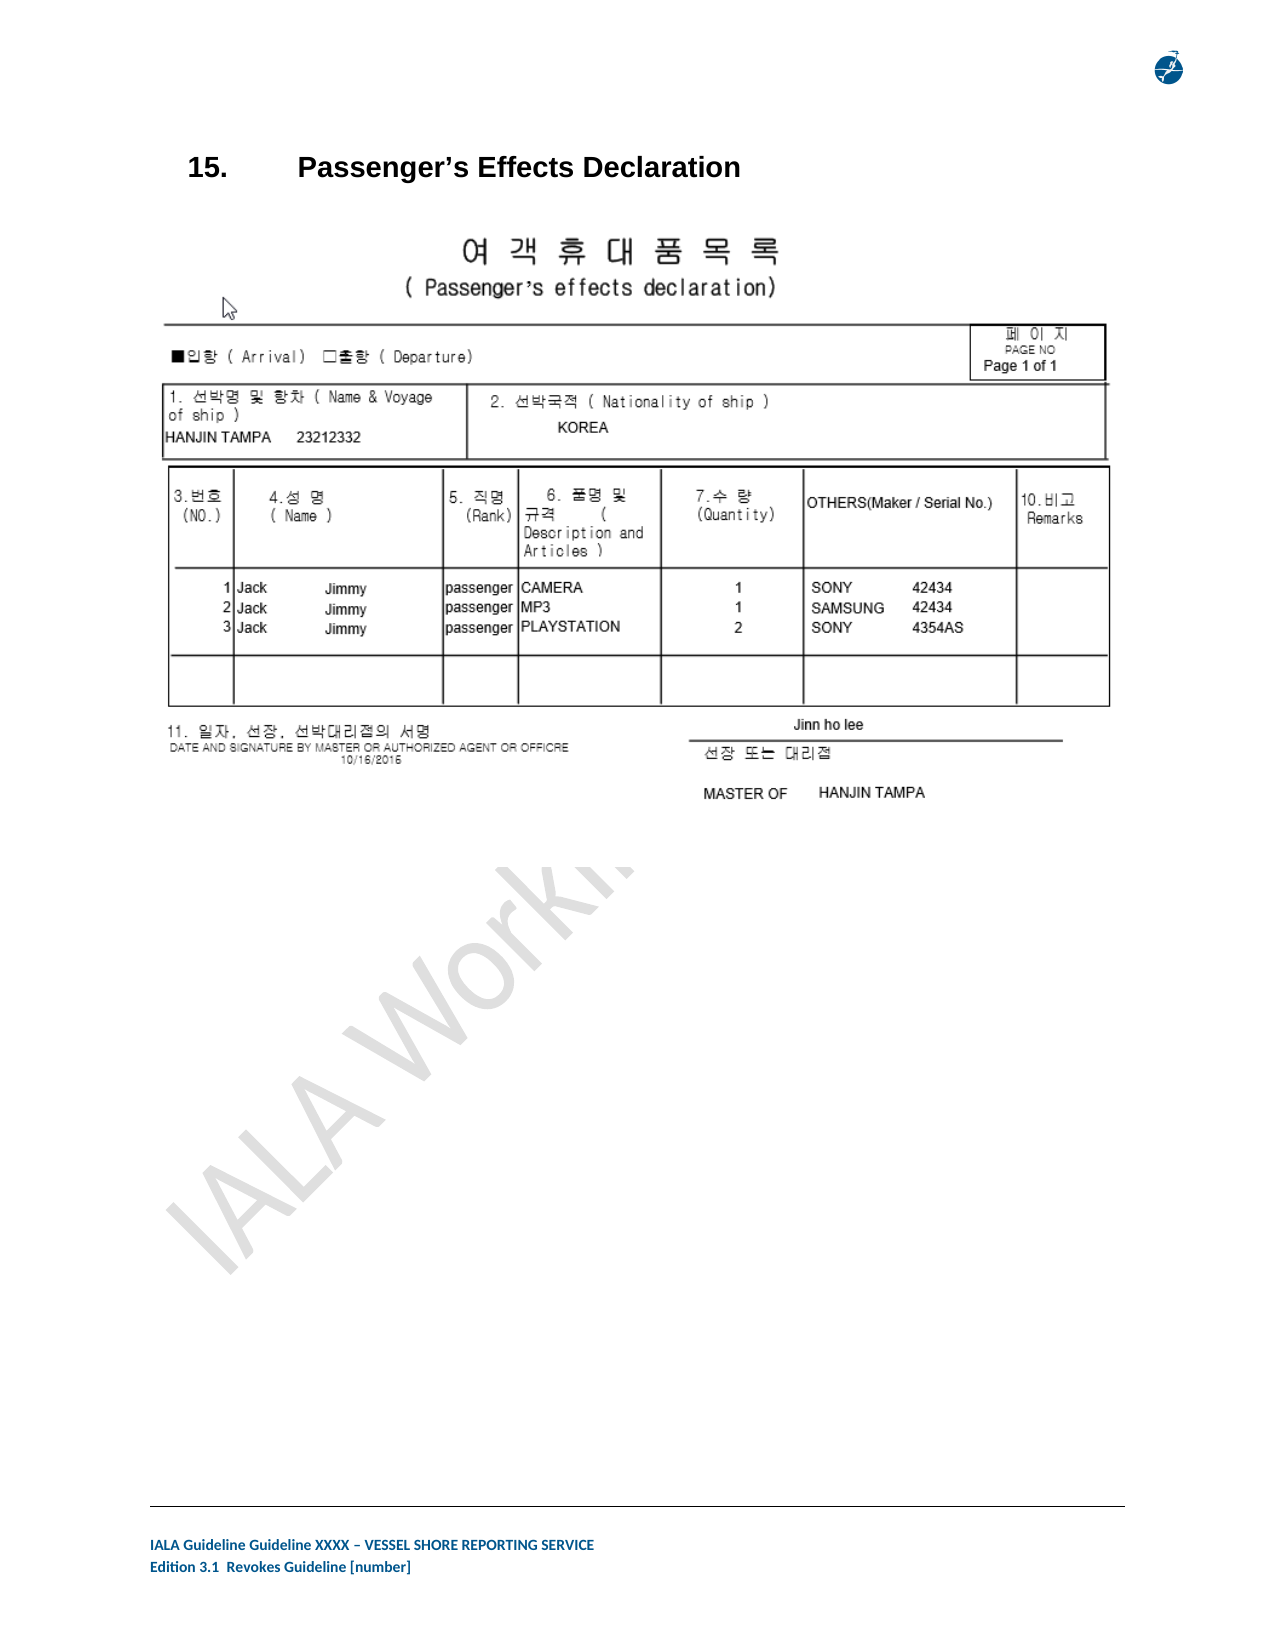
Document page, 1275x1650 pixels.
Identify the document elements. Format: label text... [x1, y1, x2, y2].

picture [150, 217, 1125, 867]
list Passenger’s Effects Declaration [187, 150, 1125, 183]
picture [1123, 0, 1242, 119]
